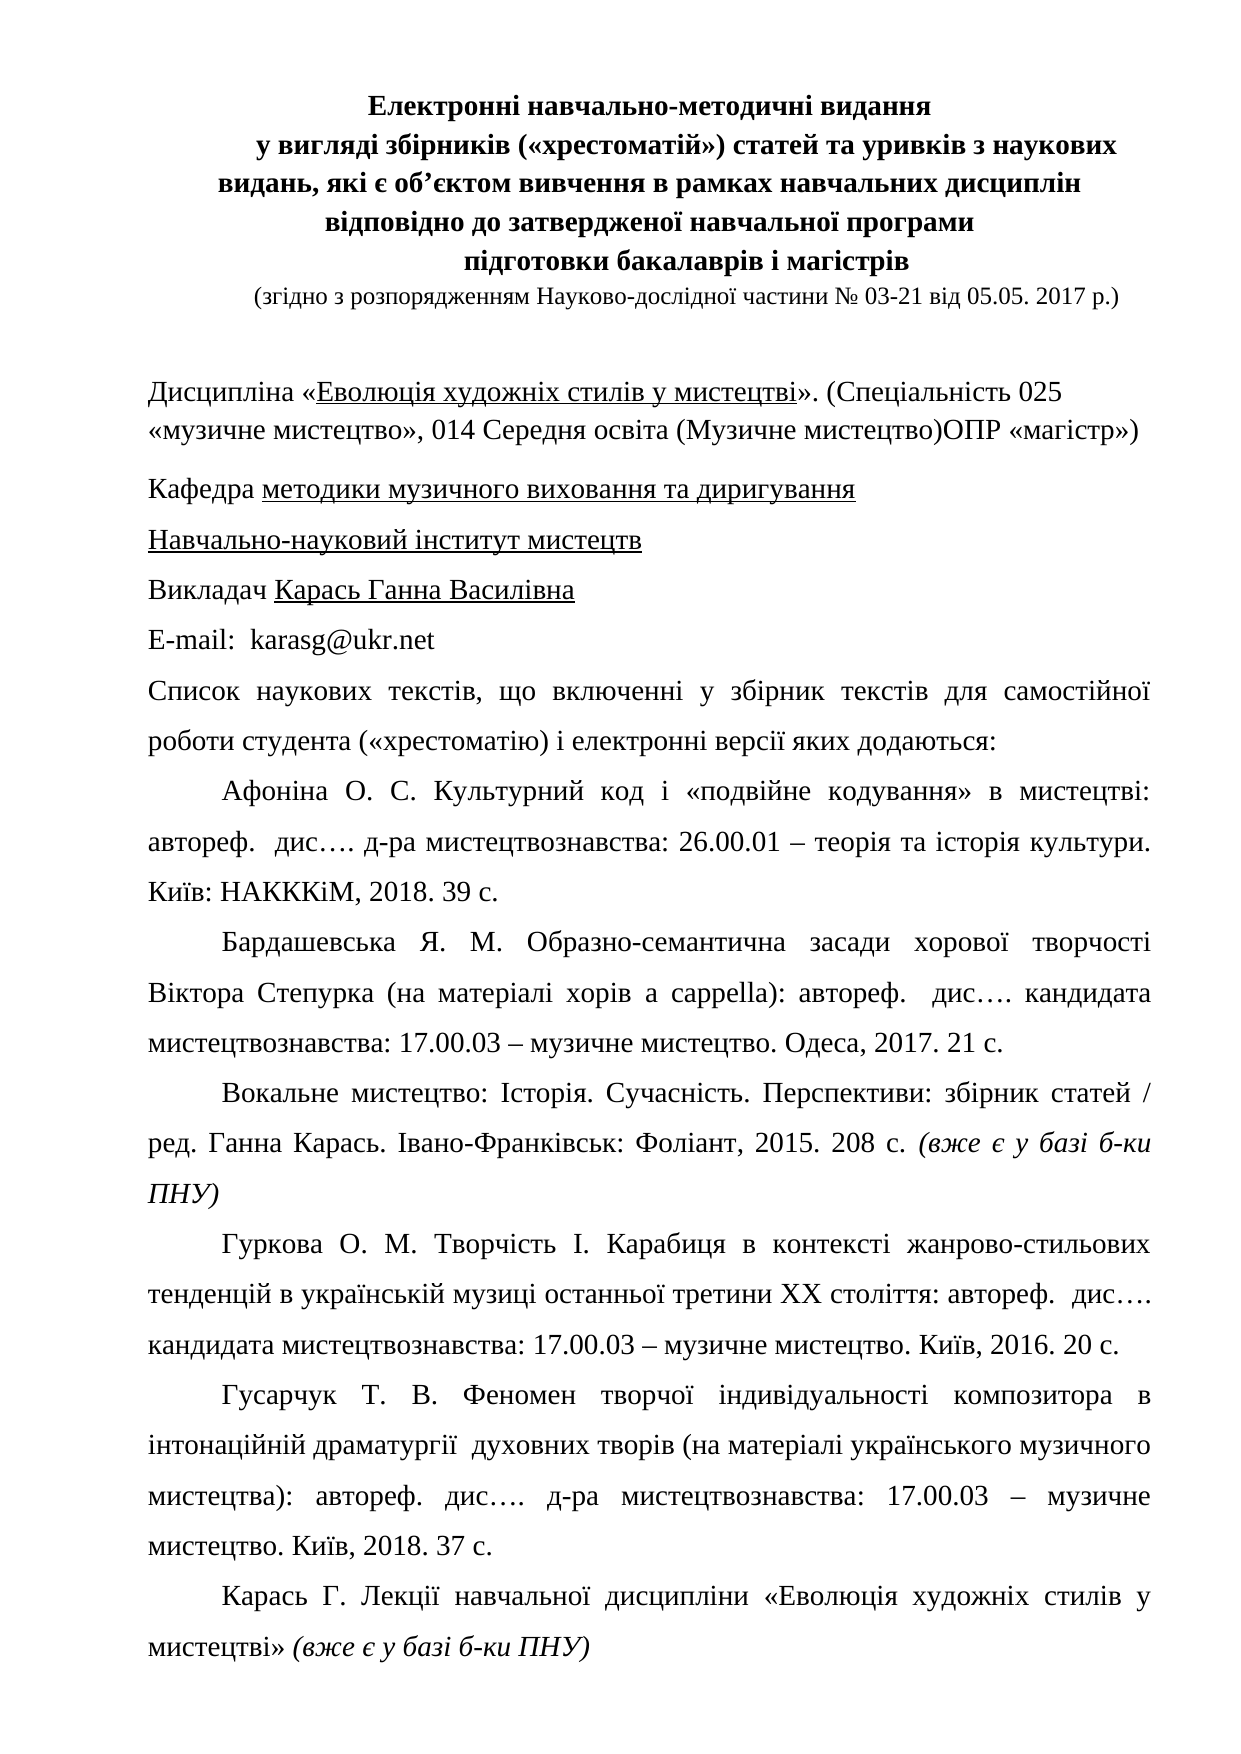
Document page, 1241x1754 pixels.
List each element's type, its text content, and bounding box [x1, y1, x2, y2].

text Електронні навчально-методичні видання [148, 88, 1152, 122]
text Кафедра методики музичного виховання та диригування [148, 472, 1152, 505]
text Бардашевська Я. М. Образно-семантична засади хорової творчості Віктора Степурка (на матеріалі хорів a cappella): автореф. дис…. кандидата мистецтвознавства: 17.00.03 – музичне мистецтво. Одеса, 2017. 21 с. [148, 924, 1152, 1058]
text Список наукових текстів, що включенні у збірник текстів для самостійної роботи студента («хрестоматію) і електронні версії яких додаються: [148, 673, 1152, 757]
text Навчально-науковий інститут мистецтв [148, 522, 1152, 555]
text Карась Г. Лекції навчальної дисципліни «Еволюція художніх стилів у мистецтві» (вже є у базі б-ки ПНУ) [148, 1578, 1152, 1662]
text (згідно з розпорядженням Науково-дослідної частини № 03-21 від 05.05. 2017 р.) [148, 281, 1152, 310]
text Афоніна О. С. Культурний код і «подвійне кодування» в мистецтві: автореф. дис…. д-ра мистецтвознавства: 26.00.01 – теорія та історія культури. Київ: НАКККіМ, 2018. 39 с. [148, 773, 1152, 908]
text підготовки бакалаврів і магістрів [148, 243, 1152, 276]
text Вокальне мистецтво: Історія. Сучасність. Перспективи: збірник статей / ред. Ганна Карась. Івано-Франківськ: Фоліант, 2015. 208 с. (вже є у базі б-ки ПНУ) [148, 1075, 1152, 1209]
text Гусарчук Т. В. Феномен творчої індивідуальності композитора в інтонаційній драматургії духовних творів (на матеріалі українського музичного мистецтва): автореф. дис…. д-ра мистецтвознавства: 17.00.03 – музичне мистецтво. Київ, 2018. 37 с. [148, 1377, 1152, 1562]
text у вигляді збірників («хрестоматій») статей та уривків з наукових видань, які є об’єктом вивчення в рамках навчальних дисциплін відповідно до затвердженої навчальної програми [148, 127, 1152, 238]
text Дисципліна «Еволюція художніх стилів у мистецтві». (Спеціальність 025 «музичне мистецтво», 014 Середня освіта (Музичне мистецтво)ОПР «магістр») [148, 374, 1152, 446]
text E-mail: karasg@ukr.net [148, 622, 1152, 656]
text Гуркова О. М. Творчість І. Карабиця в контексті жанрово-стильових тенденцій в українській музиці останньої третини ХХ століття: автореф. дис…. кандидата мистецтвознавства: 17.00.03 – музичне мистецтво. Київ, 2016. 20 с. [148, 1226, 1152, 1360]
text Викладач Карась Ганна Василівна [148, 572, 1152, 606]
